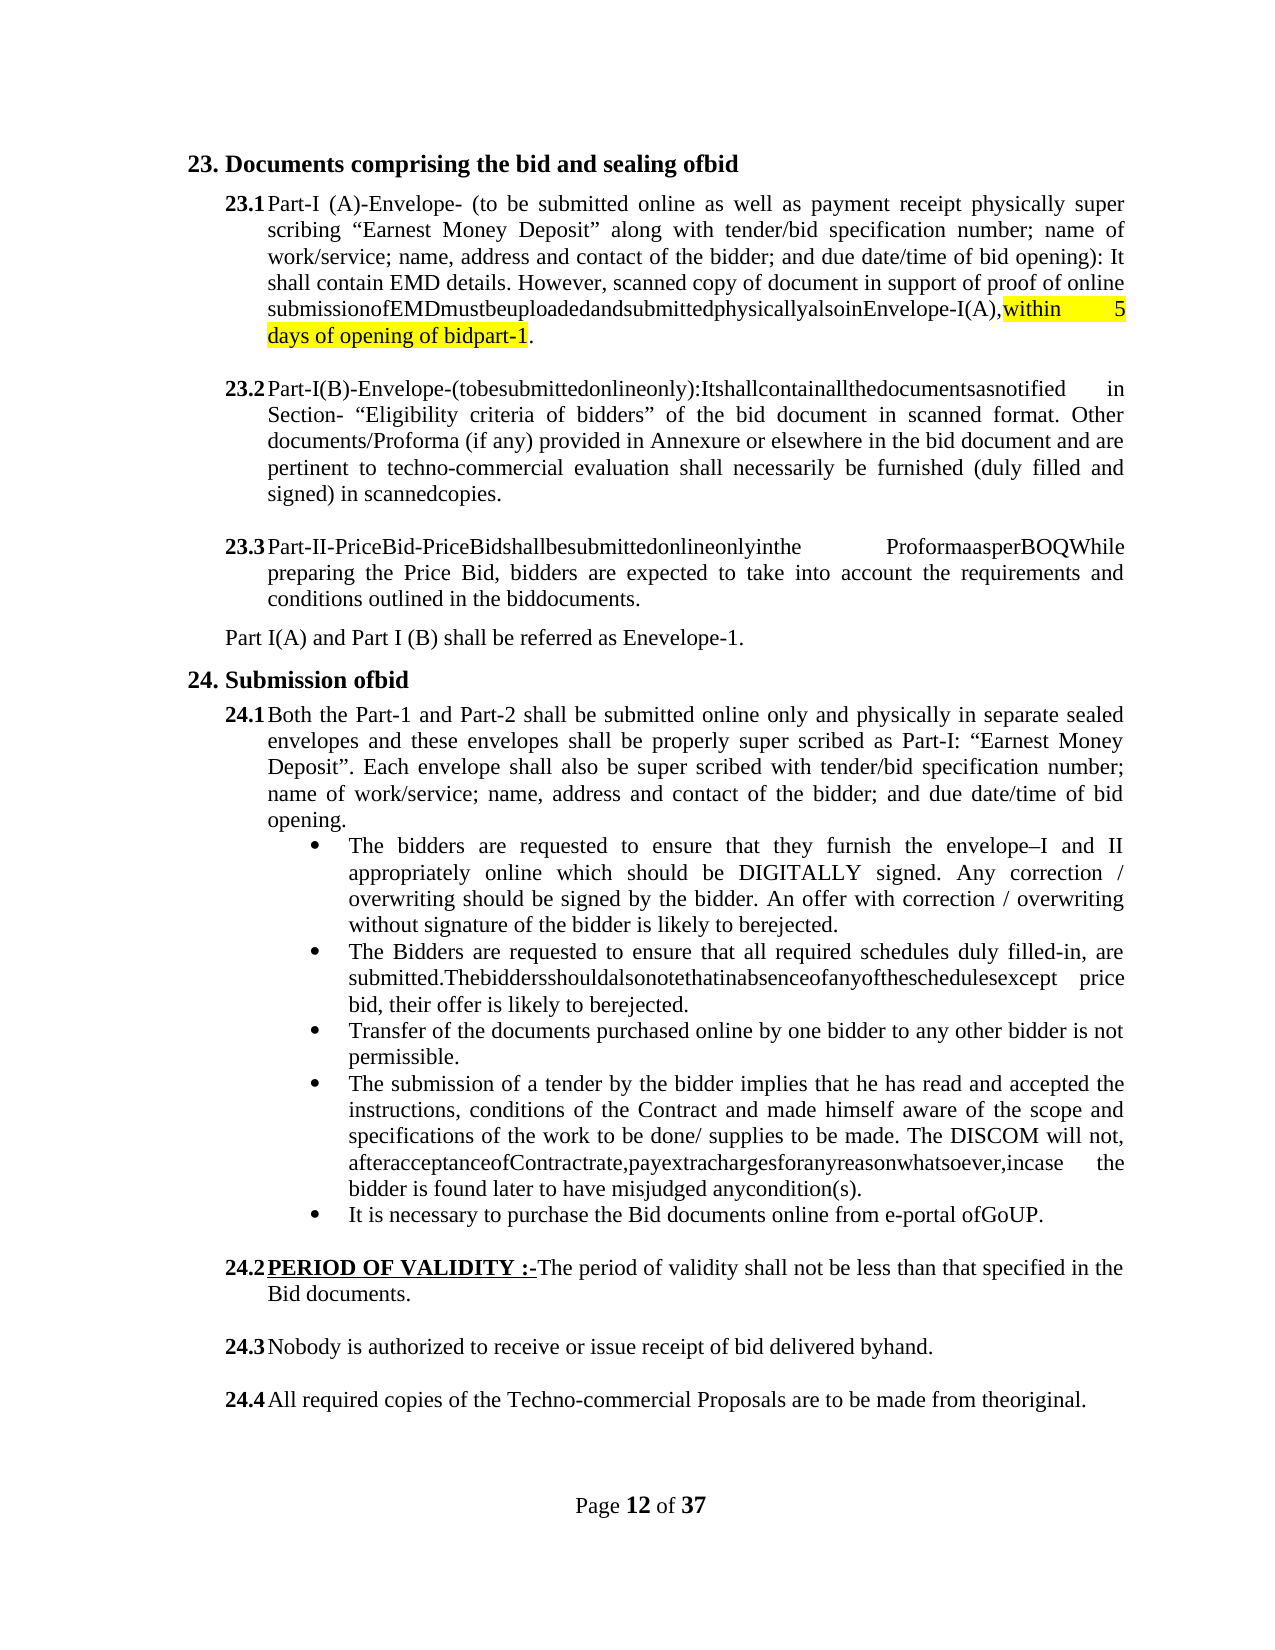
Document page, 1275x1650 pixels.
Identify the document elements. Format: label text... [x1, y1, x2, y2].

list Both the Part-1 and Part-2 shall be submitted online only and physically in separate sealed envelopes and these envelopes shall be properly super scribed as Part-I: “Earnest Money Deposit”. Each envelope shall also be super scribed with tender/bid specification number; name of work/service; name, address and contact of the bidder; and due date/time of bid opening. [225, 701, 1126, 832]
text Part I(A) and Part I (B) shall be referred as Enevelope-1. [225, 624, 1225, 650]
list Part-I (A)-Envelope- (to be submitted online as well as payment receipt physically super scribing “Earnest Money Deposit” along with tender/bid specification number; name of work/service; name, address and contact of the bidder; and due date/time of bid opening): It shall contain EMD details. However, scanned copy of document in support of proof of online submissionofEMDmustbeuploadedandsubmittedphysicallyalsoinEnvelope-I(A),within 5 days of opening of bidpart-1. [225, 190, 1126, 348]
subtitle Documents comprising the bid and sealing ofbid [187, 149, 1225, 178]
list Part-I(B)-Envelope-(tobesubmittedonlineonly):Itshallcontainallthedocumentsasnotified in Section- “Eligibility criteria of bidders” of the bid document in scanned format. Other documents/Proforma (if any) provided in Annexure or elsewhere in the bid document and are pertinent to techno-commercial evaluation shall necessarily be furnished (duly filled and signed) in scannedcopies. [225, 374, 1126, 506]
list The bidders are requested to ensure that they furnish the envelope–I and II appropriately online which should be DIGITALLY signed. Any correction / overwriting should be signed by the bidder. An offer with correction / overwriting without signature of the bidder is likely to berejected. [311, 832, 1125, 938]
list The Bidders are requested to ensure that all required schedules duly filled-in, are submitted.Thebiddersshouldalsonotethatinabsenceofanyoftheschedulesexcept price bid, their offer is likely to berejected. [311, 938, 1126, 1017]
list The submission of a tender by the bidder implies that he has read and accepted the instructions, conditions of the Contract and made himself aware of the scope and specifications of the work to be done/ supplies to be made. The DISCOM will not, afteracceptanceofContractrate,payextrachargesforanyreasonwhatsoever,incase the bidder is found later to have misjudged anycondition(s). [311, 1070, 1126, 1201]
list All required copies of the Techno-commercial Proposals are to be made from theoriginal. [225, 1386, 1225, 1412]
subtitle Submission ofbid [187, 665, 1225, 694]
list Transfer of the documents purchased online by one bidder to any other bidder is not permissible. [311, 1017, 1125, 1070]
list It is necessary to purchase the Bid documents online from e-portal ofGoUP. [311, 1201, 1225, 1228]
list PERIOD OF VALIDITY :-The period of validity shall not be less than that specified in the Bid documents. [225, 1254, 1125, 1307]
list Part-II-PriceBid-PriceBidshallbesubmittedonlineonlyinthe ProformaasperBOQWhile preparing the Price Bid, bidders are expected to take into account the requirements and conditions outlined in the biddocuments. [225, 533, 1126, 612]
list Nobody is authorized to receive or issue receipt of bid delivered byhand. [225, 1333, 1225, 1359]
